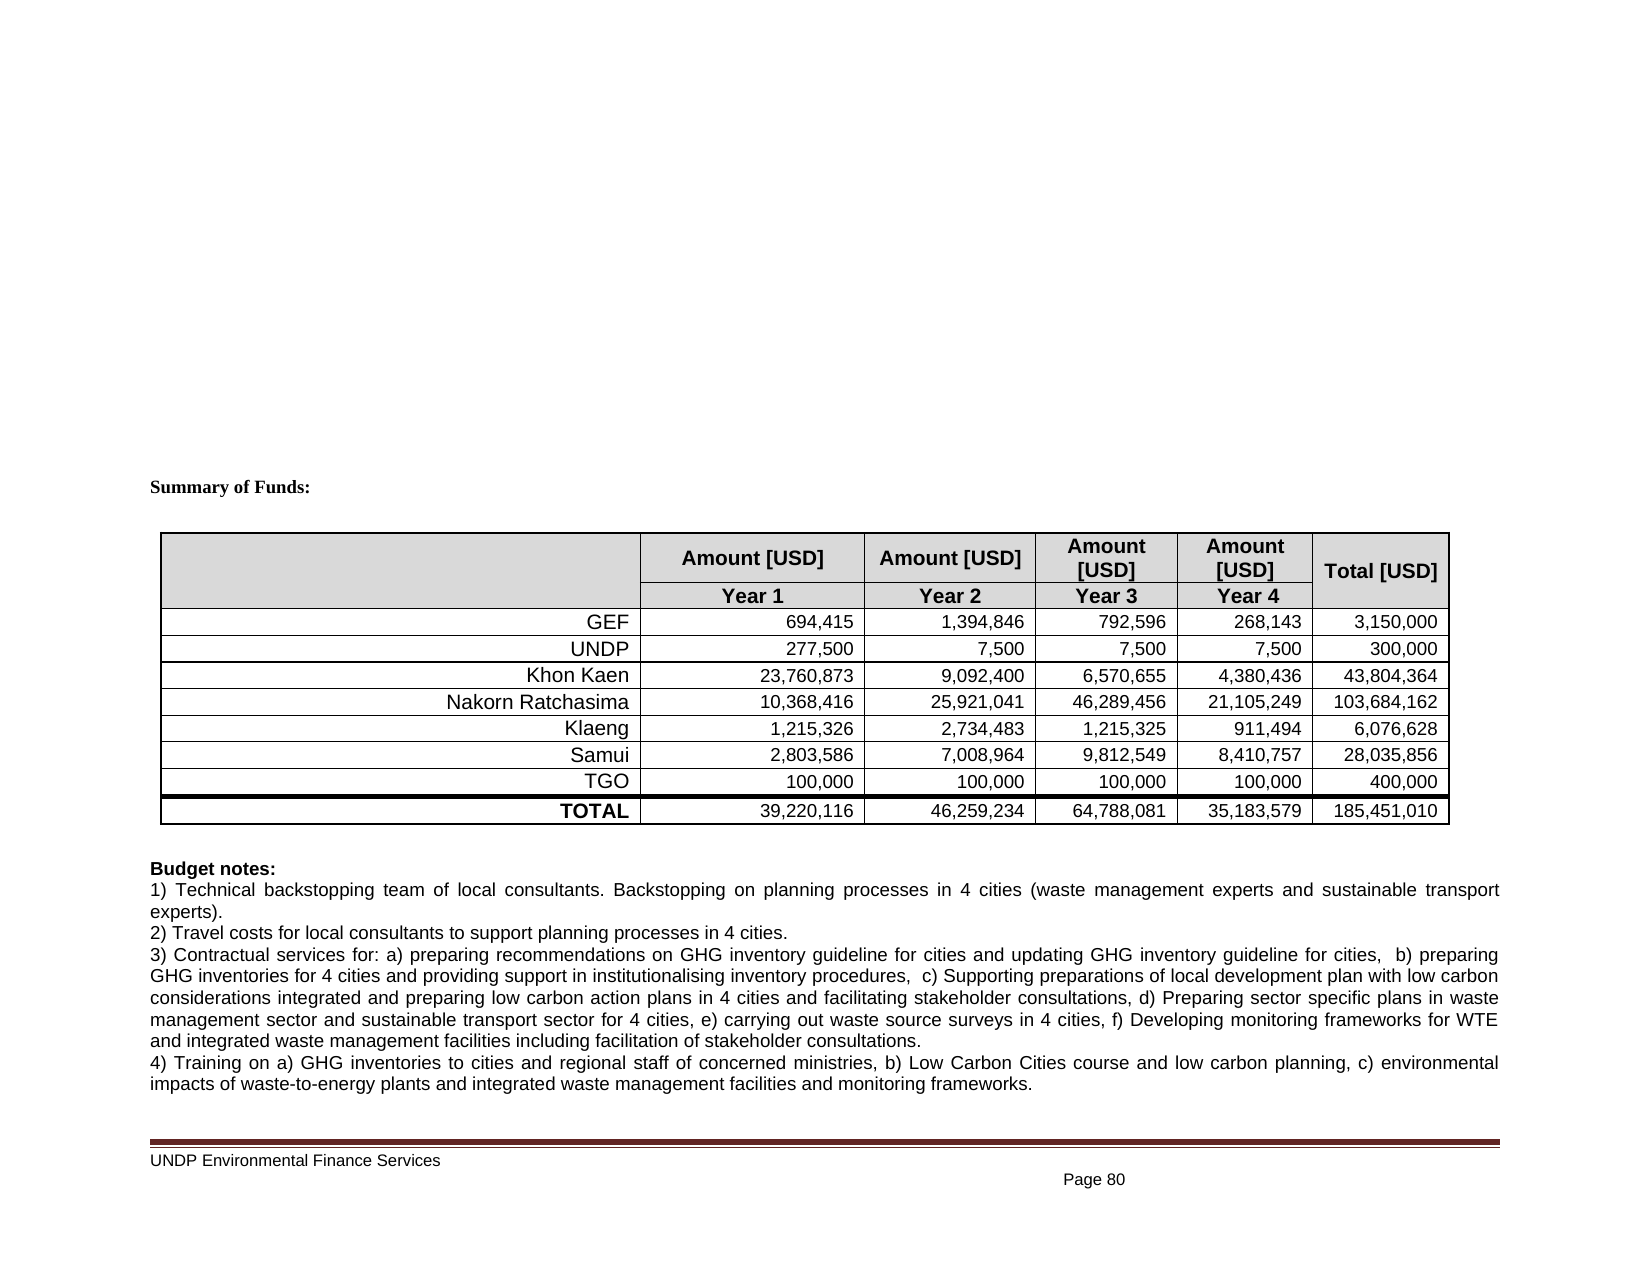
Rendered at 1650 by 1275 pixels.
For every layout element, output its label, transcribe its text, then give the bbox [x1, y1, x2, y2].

text 2) Travel costs for local consultants to support planning processes in 4 cities. [150, 922, 1500, 944]
table_cell 100,000 [1036, 769, 1177, 794]
table_cell Nakorn Ratchasima [162, 689, 640, 714]
table_cell 35,183,579 [1178, 799, 1312, 823]
text Budget notes: [150, 857, 1500, 879]
table_header Amount [USD] [641, 534, 864, 582]
table_cell 100,000 [1178, 769, 1312, 794]
table_cell 1,215,325 [1036, 716, 1177, 741]
table_header Amount [USD] [1178, 534, 1312, 582]
text 1) Technical backstopping team of local consultants. Backstopping on planning processes in 4 cities (waste management experts and sustainable transport experts). [150, 879, 1500, 922]
table_cell 6,570,655 [1036, 663, 1177, 688]
table_cell Year 1 [641, 583, 864, 608]
table_cell Year 2 [865, 583, 1035, 608]
table_cell 9,812,549 [1036, 742, 1177, 768]
table_cell 46,259,234 [865, 799, 1035, 823]
table_cell 1,215,326 [641, 716, 864, 741]
table_cell 103,684,162 [1313, 689, 1448, 714]
table_cell 9,092,400 [865, 663, 1035, 688]
table_cell GEF [162, 609, 640, 635]
table_cell Klaeng [162, 716, 640, 741]
table_cell 2,734,483 [865, 716, 1035, 741]
table_cell 277,500 [641, 636, 864, 661]
table_cell 10,368,416 [641, 689, 864, 714]
table_cell Year 4 [1178, 583, 1312, 608]
table_cell 694,415 [641, 609, 864, 635]
table_cell 8,410,757 [1178, 742, 1312, 768]
table_cell 400,000 [1313, 769, 1448, 794]
table_cell 25,921,041 [865, 689, 1035, 714]
table_cell TOTAL [162, 799, 640, 823]
table_cell UNDP [162, 636, 640, 661]
table_cell Samui [162, 742, 640, 768]
table_cell 1,394,846 [865, 609, 1035, 635]
table_cell TGO [162, 769, 640, 794]
table_cell 7,500 [1036, 636, 1177, 661]
table_cell 185,451,010 [1313, 799, 1448, 823]
table_cell 100,000 [865, 769, 1035, 794]
table_cell 28,035,856 [1313, 742, 1448, 768]
table_cell 64,788,081 [1036, 799, 1177, 823]
table_header [162, 534, 640, 608]
text 4) Training on a) GHG inventories to cities and regional staff of concerned ministries, b) Low Carbon Cities course and low carbon planning, c) environmental impacts of waste-to-energy plants and integrated waste management facilities and monitoring frameworks. [150, 1052, 1500, 1095]
table_cell 300,000 [1313, 636, 1448, 661]
table_cell 3,150,000 [1313, 609, 1448, 635]
text Summary of Funds: [150, 476, 1500, 498]
table_cell Year 3 [1036, 583, 1177, 608]
table_cell 6,076,628 [1313, 716, 1448, 741]
table_cell 792,596 [1036, 609, 1177, 635]
table_cell 7,500 [1178, 636, 1312, 661]
table_cell 46,289,456 [1036, 689, 1177, 714]
table_header Amount [USD] [865, 534, 1035, 582]
table_cell 4,380,436 [1178, 663, 1312, 688]
table_cell Khon Kaen [162, 663, 640, 688]
table_cell 911,494 [1178, 716, 1312, 741]
table_cell 21,105,249 [1178, 689, 1312, 714]
table_header Total [USD] [1313, 534, 1448, 608]
table_cell 39,220,116 [641, 799, 864, 823]
table_cell 7,008,964 [865, 742, 1035, 768]
table_cell 2,803,586 [641, 742, 864, 768]
table_header Amount [USD] [1036, 534, 1177, 582]
table_cell 7,500 [865, 636, 1035, 661]
text 3) Contractual services for: a) preparing recommendations on GHG inventory guideline for cities and updating GHG inventory guideline for cities, b) preparing GHG inventories for 4 cities and providing support in institutionalising inventory procedures, c) Supporting preparations of local development plan with low carbon considerations integrated and preparing low carbon action plans in 4 cities and facilitating stakeholder consultations, d) Preparing sector specific plans in waste management sector and sustainable transport sector for 4 cities, e) carrying out waste source surveys in 4 cities, f) Developing monitoring frameworks for WTE and integrated waste management facilities including facilitation of stakeholder consultations. [150, 944, 1500, 1052]
table_cell 100,000 [641, 769, 864, 794]
table_cell 23,760,873 [641, 663, 864, 688]
table_cell 43,804,364 [1313, 663, 1448, 688]
table_cell 268,143 [1178, 609, 1312, 635]
